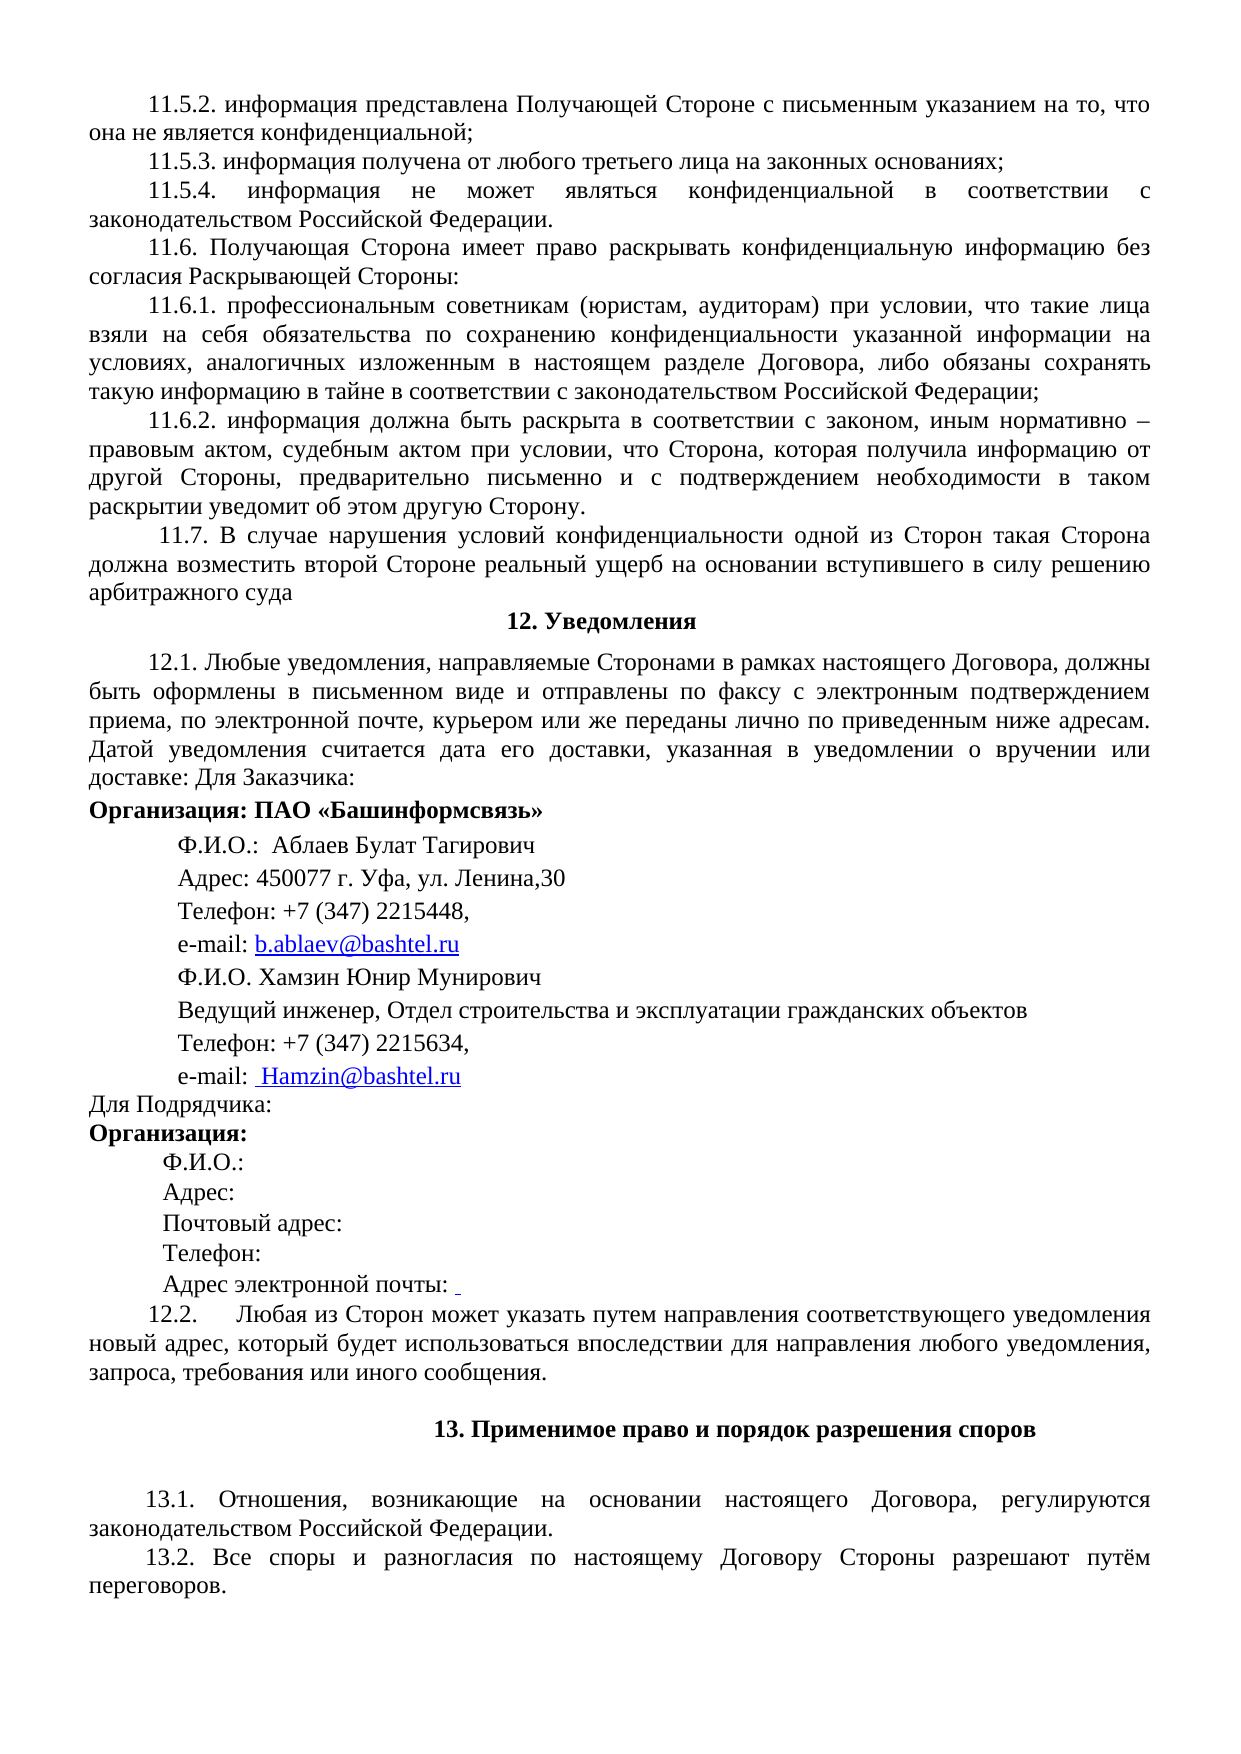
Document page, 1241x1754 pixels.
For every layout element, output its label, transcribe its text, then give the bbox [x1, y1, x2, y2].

text 11.6. Получающая Сторона имеет право раскрывать конфиденциальную информацию без согласия Раскрывающей Стороны: [89, 232, 1152, 290]
list Уведомления [51, 606, 1152, 635]
text 11.5.4. информация не может являться конфиденциальной в соответствии с законодательством Российской Федерации. [89, 175, 1152, 232]
list Любая из Сторон может указать путем направления соответствующего уведомления новый адрес, который будет использоваться впоследствии для направления любого уведомления, запроса, требования или иного сообщения. [89, 1299, 1152, 1385]
text Телефон: +7 (347) 2215634, [89, 1028, 1152, 1057]
text e-mail: Hamzin@bashtel.ru [89, 1061, 1152, 1089]
text Организация: [89, 1118, 1152, 1147]
text Почтовый адрес: [89, 1208, 1152, 1237]
text Ф.И.О.: Аблаев Булат Тагирович [89, 830, 1152, 859]
text 13.1. Отношения, возникающие на основании настоящего Договора, регулируются законодательством Российской Федерации. [89, 1484, 1152, 1542]
text Организация: ПАО «Башинформсвязь» [89, 795, 1152, 824]
text Адрес электронной почты: [89, 1269, 1152, 1297]
text 11.6.1. профессиональным советникам (юристам, аудиторам) при условии, что такие лица взяли на себя обязательства по сохранению конфиденциальности указанной информации на условиях, аналогичных изложенным в настоящем разделе Договора, либо обязаны сохранять такую информацию в тайне в соответствии с законодательством Российской Федерации; [89, 290, 1152, 405]
list Применимое право и порядок разрешения споров [318, 1414, 1152, 1443]
text Телефон: +7 (347) 2215448, [89, 896, 1152, 925]
text Телефон: [89, 1238, 1152, 1267]
text e-mail: b.ablaev@bashtel.ru [89, 929, 1152, 958]
text Ф.И.О.: [89, 1147, 1152, 1176]
text Для Подрядчика: [89, 1089, 1152, 1118]
text 11.6.2. информация должна быть раскрыта в соответствии с законом, иным нормативно – правовым актом, судебным актом при условии, что Сторона, которая получила информацию от другой Стороны, предварительно письменно и с подтверждением необходимости в таком раскрытии уведомит об этом другую Сторону. [89, 405, 1152, 520]
text Адрес: 450077 г. Уфа, ул. Ленина,30 [89, 863, 1152, 892]
text Ведущий инженер, Отдел строительства и эксплуатации гражданских объектов [89, 995, 1152, 1024]
text 11.7. В случае нарушения условий конфиденциальности одной из Сторон такая Сторона должна возместить второй Стороне реальный ущерб на основании вступившего в силу решению арбитражного суда [89, 520, 1152, 606]
text Ф.И.О. Хамзин Юнир Мунирович [89, 962, 1152, 991]
text 12.1. Любые уведомления, направляемые Сторонами в рамках настоящего Договора, должны быть оформлены в письменном виде и отправлены по факсу с электронным подтверждением приема, по электронной почте, курьером или же переданы лично по приведенным ниже адресам. Датой уведомления считается дата его доставки, указанная в уведомлении о вручении или доставке: Для Заказчика: [89, 647, 1152, 791]
text 11.5.2. информация представлена Получающей Стороне с письменным указанием на то, что она не является конфиденциальной; [89, 89, 1152, 146]
text 13.2. Все споры и разногласия по настоящему Договору Стороны разрешают путём переговоров. [89, 1542, 1152, 1599]
text 11.5.3. информация получена от любого третьего лица на законных основаниях; [148, 146, 1152, 175]
text Адрес: [89, 1177, 1152, 1206]
